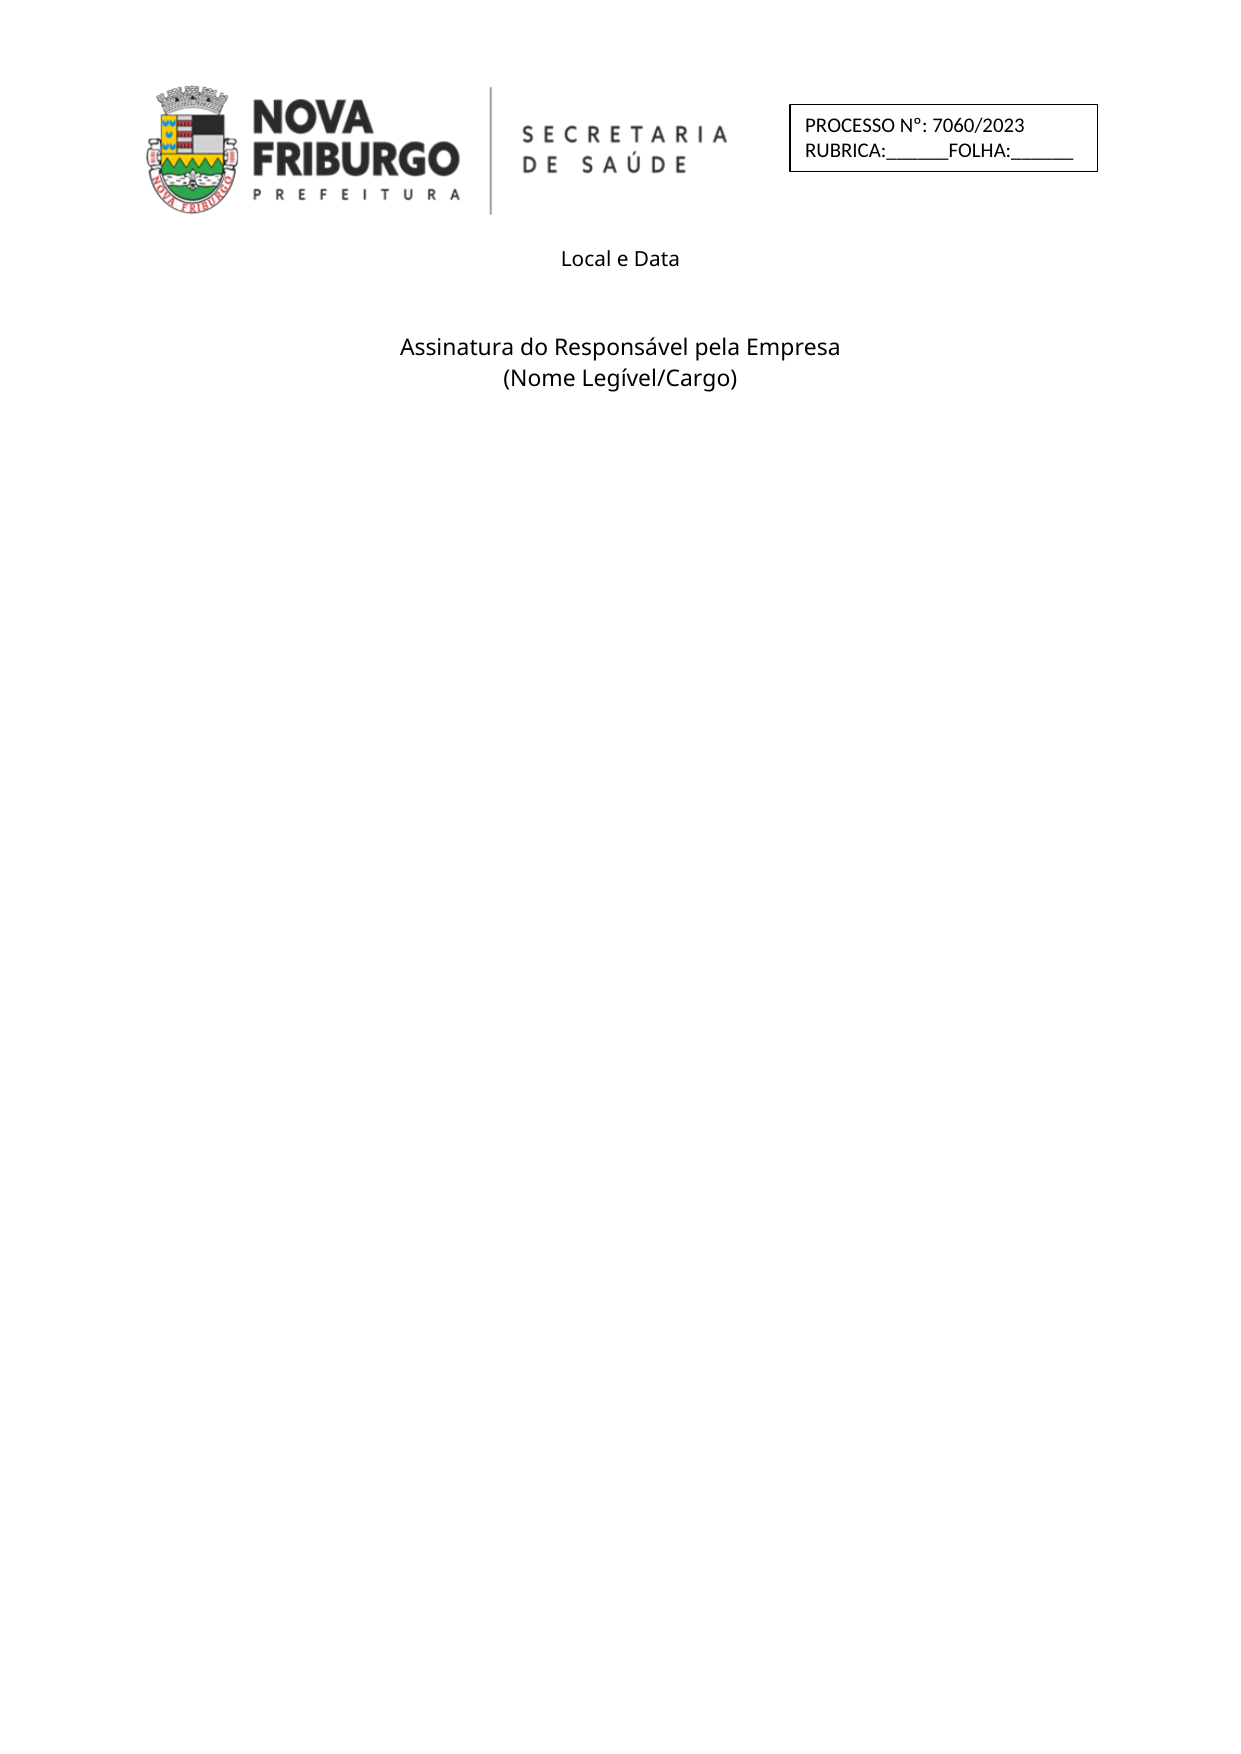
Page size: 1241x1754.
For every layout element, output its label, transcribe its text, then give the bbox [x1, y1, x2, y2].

text Local e Data [148, 243, 1092, 272]
text Assinatura do Responsável pela Empresa [148, 331, 1092, 362]
text (Nome Legível/Cargo) [148, 362, 1092, 393]
picture [134, 75, 744, 229]
